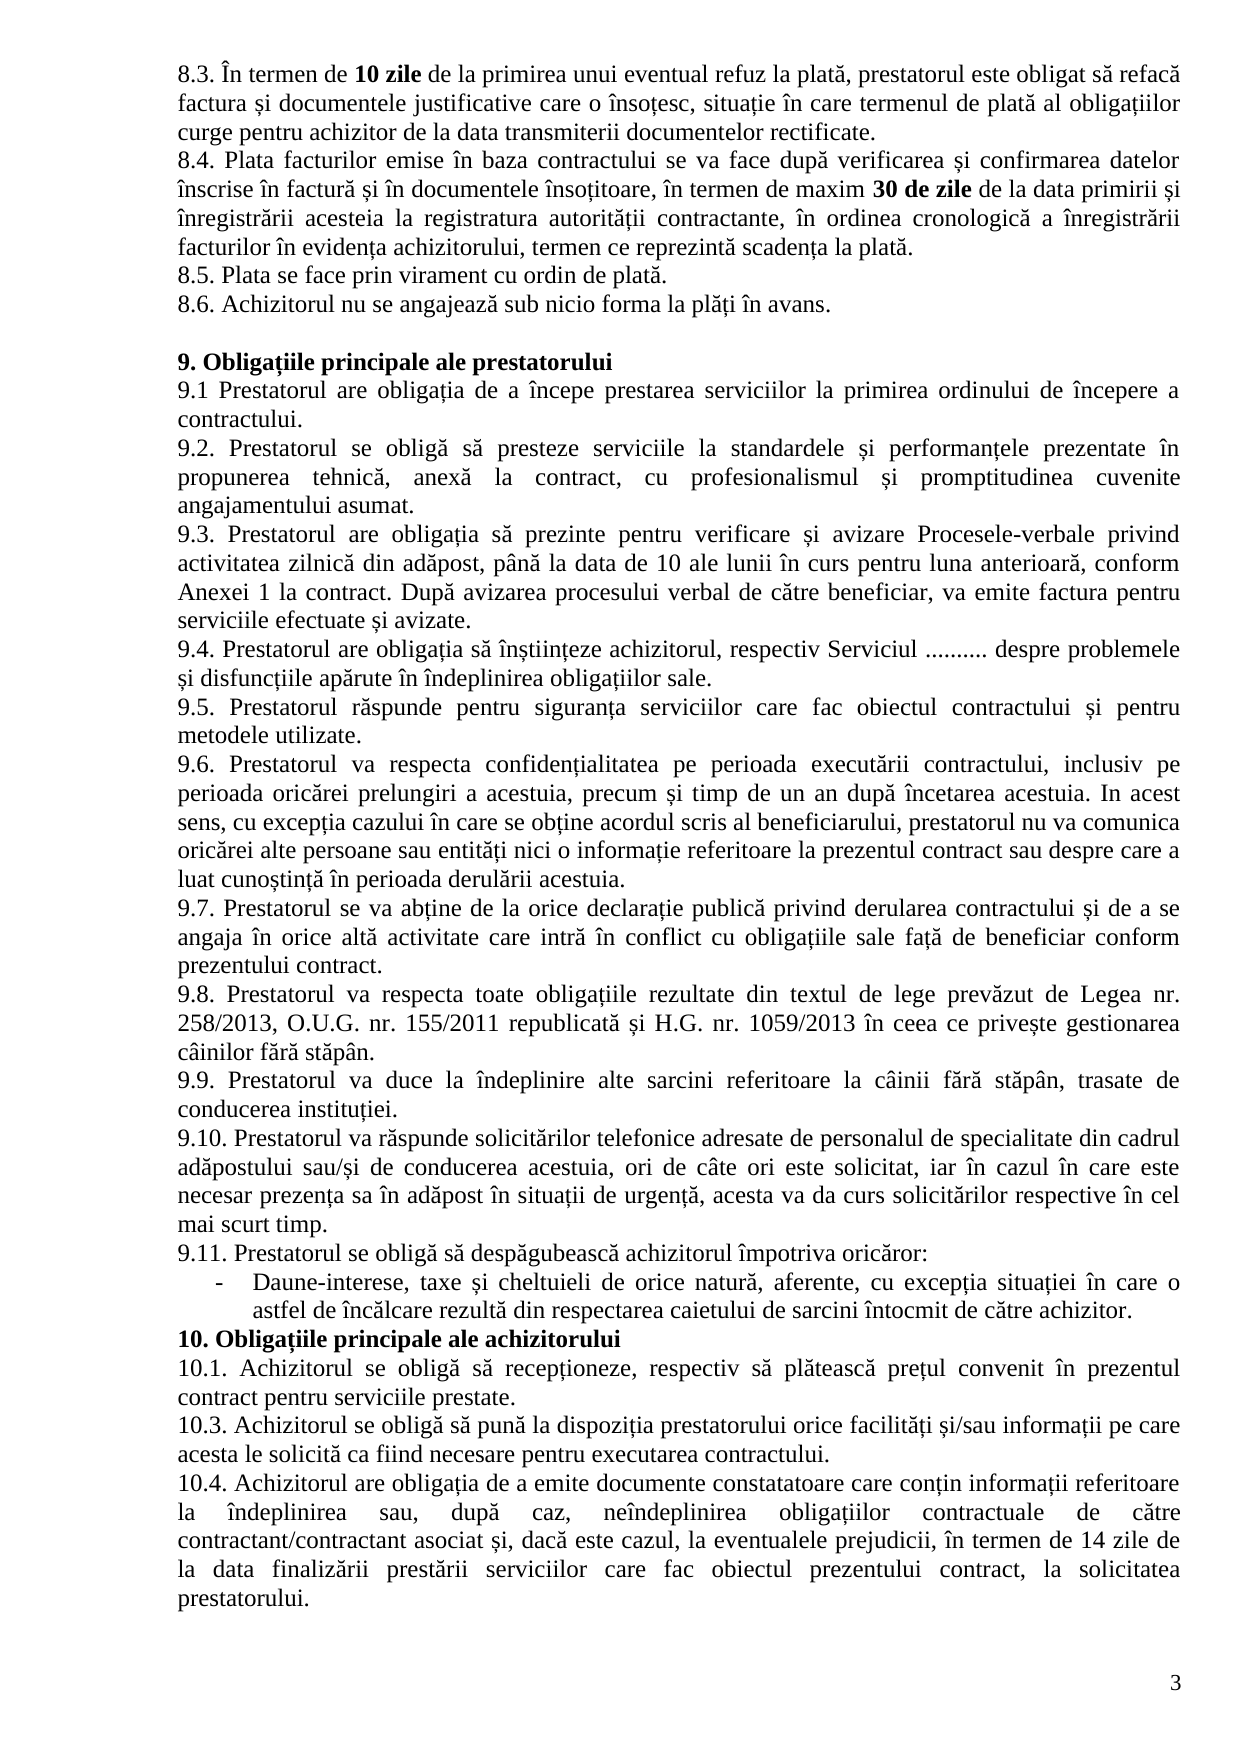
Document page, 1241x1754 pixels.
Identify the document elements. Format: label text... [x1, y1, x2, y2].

text 10.1. Achizitorul se obligă să recepționeze, respectiv să plătească prețul convenit în prezentul contract pentru serviciile prestate. [177, 1353, 1181, 1410]
text 9.2. Prestatorul se obligă să presteze serviciile la standardele și performanțele prezentate în propunerea tehnică, anexă la contract, cu profesionalismul și promptitudinea cuvenite angajamentului asumat. [177, 433, 1181, 519]
text 8.3. În termen de 10 zile de la primirea unui eventual refuz la plată, prestatorul este obligat să refacă factura și documentele justificative care o însoțesc, situație în care termenul de plată al obligațiilor curge pentru achizitor de la data transmiterii documentelor rectificate. [177, 59, 1181, 145]
text 10.4. Achizitorul are obligația de a emite documente constatatoare care conțin informații referitoare la îndeplinirea sau, după caz, neîndeplinirea obligațiilor contractuale de către contractant/contractant asociat și, dacă este cazul, la eventualele prejudicii, în termen de 14 zile de la data finalizării prestării serviciilor care fac obiectul prezentului contract, la solicitatea prestatorului. [177, 1468, 1181, 1612]
text 10.3. Achizitorul se obligă să pună la dispoziția prestatorului orice facilități și/sau informații pe care acesta le solicită ca fiind necesare pentru executarea contractului. [177, 1410, 1181, 1468]
text 9.9. Prestatorul va duce la îndeplinire alte sarcini referitoare la câinii fără stăpân, trasate de conducerea instituției. [177, 1065, 1181, 1123]
text 9.11. Prestatorul se obligă să despăgubească achizitorul împotriva oricăror: [177, 1238, 1181, 1267]
text 9.1 Prestatorul are obligația de a începe prestarea serviciilor la primirea ordinului de începere a contractului. [177, 375, 1181, 433]
text 8.4. Plata facturilor emise în baza contractului se va face după verificarea și confirmarea datelor înscrise în factură și în documentele însoțitoare, în termen de maxim 30 de zile de la data primirii și înregistrării acesteia la registratura autorității contractante, în ordinea cronologică a înregistrării facturilor în evidența achizitorului, termen ce reprezintă scadența la plată. [177, 145, 1181, 260]
text 8.6. Achizitorul nu se angajează sub nicio forma la plăți în avans. [177, 289, 1181, 318]
list Daune-interese, taxe și cheltuieli de orice natură, aferente, cu excepția situației în care o astfel de încălcare rezultă din respectarea caietului de sarcini întocmit de către achizitor. [215, 1267, 1181, 1324]
text 9.6. Prestatorul va respecta confidențialitatea pe perioada executării contractului, inclusiv pe perioada oricărei prelungiri a acestuia, precum și timp de un an după încetarea acestuia. In acest sens, cu excepția cazului în care se obține acordul scris al beneficiarului, prestatorul nu va comunica oricărei alte persoane sau entități nici o informație referitoare la prezentul contract sau despre care a luat cunoștință în perioada derulării acestuia. [177, 749, 1181, 893]
text 8.5. Plata se face prin virament cu ordin de plată. [177, 260, 1181, 289]
text 9.3. Prestatorul are obligația să prezinte pentru verificare și avizare Procesele-verbale privind activitatea zilnică din adăpost, până la data de 10 ale lunii în curs pentru luna anterioară, conform Anexei 1 la contract. După avizarea procesului verbal de către beneficiar, va emite factura pentru serviciile efectuate și avizate. [177, 519, 1181, 634]
text 9.5. Prestatorul răspunde pentru siguranța serviciilor care fac obiectul contractului și pentru metodele utilizate. [177, 692, 1181, 749]
text 9.7. Prestatorul se va abține de la orice declarație publică privind derularea contractului și de a se angaja în orice altă activitate care intră în conflict cu obligațiile sale față de beneficiar conform prezentului contract. [177, 893, 1181, 979]
text 9.4. Prestatorul are obligația să înștiințeze achizitorul, respectiv Serviciul .......... despre problemele și disfuncțiile apărute în îndeplinirea obligațiilor sale. [177, 634, 1181, 692]
text 9.10. Prestatorul va răspunde solicitărilor telefonice adresate de personalul de specialitate din cadrul adăpostului sau/și de conducerea acestuia, ori de câte ori este solicitat, iar în cazul în care este necesar prezența sa în adăpost în situații de urgență, acesta va da curs solicitărilor respective în cel mai scurt timp. [177, 1123, 1181, 1238]
text 10. Obligațiile principale ale achizitorului [177, 1324, 1181, 1353]
text 9. Obligațiile principale ale prestatorului [177, 347, 1181, 375]
text 9.8. Prestatorul va respecta toate obligațiile rezultate din textul de lege prevăzut de Legea nr. 258/2013, O.U.G. nr. 155/2011 republicată și H.G. nr. 1059/2013 în ceea ce privește gestionarea câinilor fără stăpân. [177, 979, 1181, 1065]
